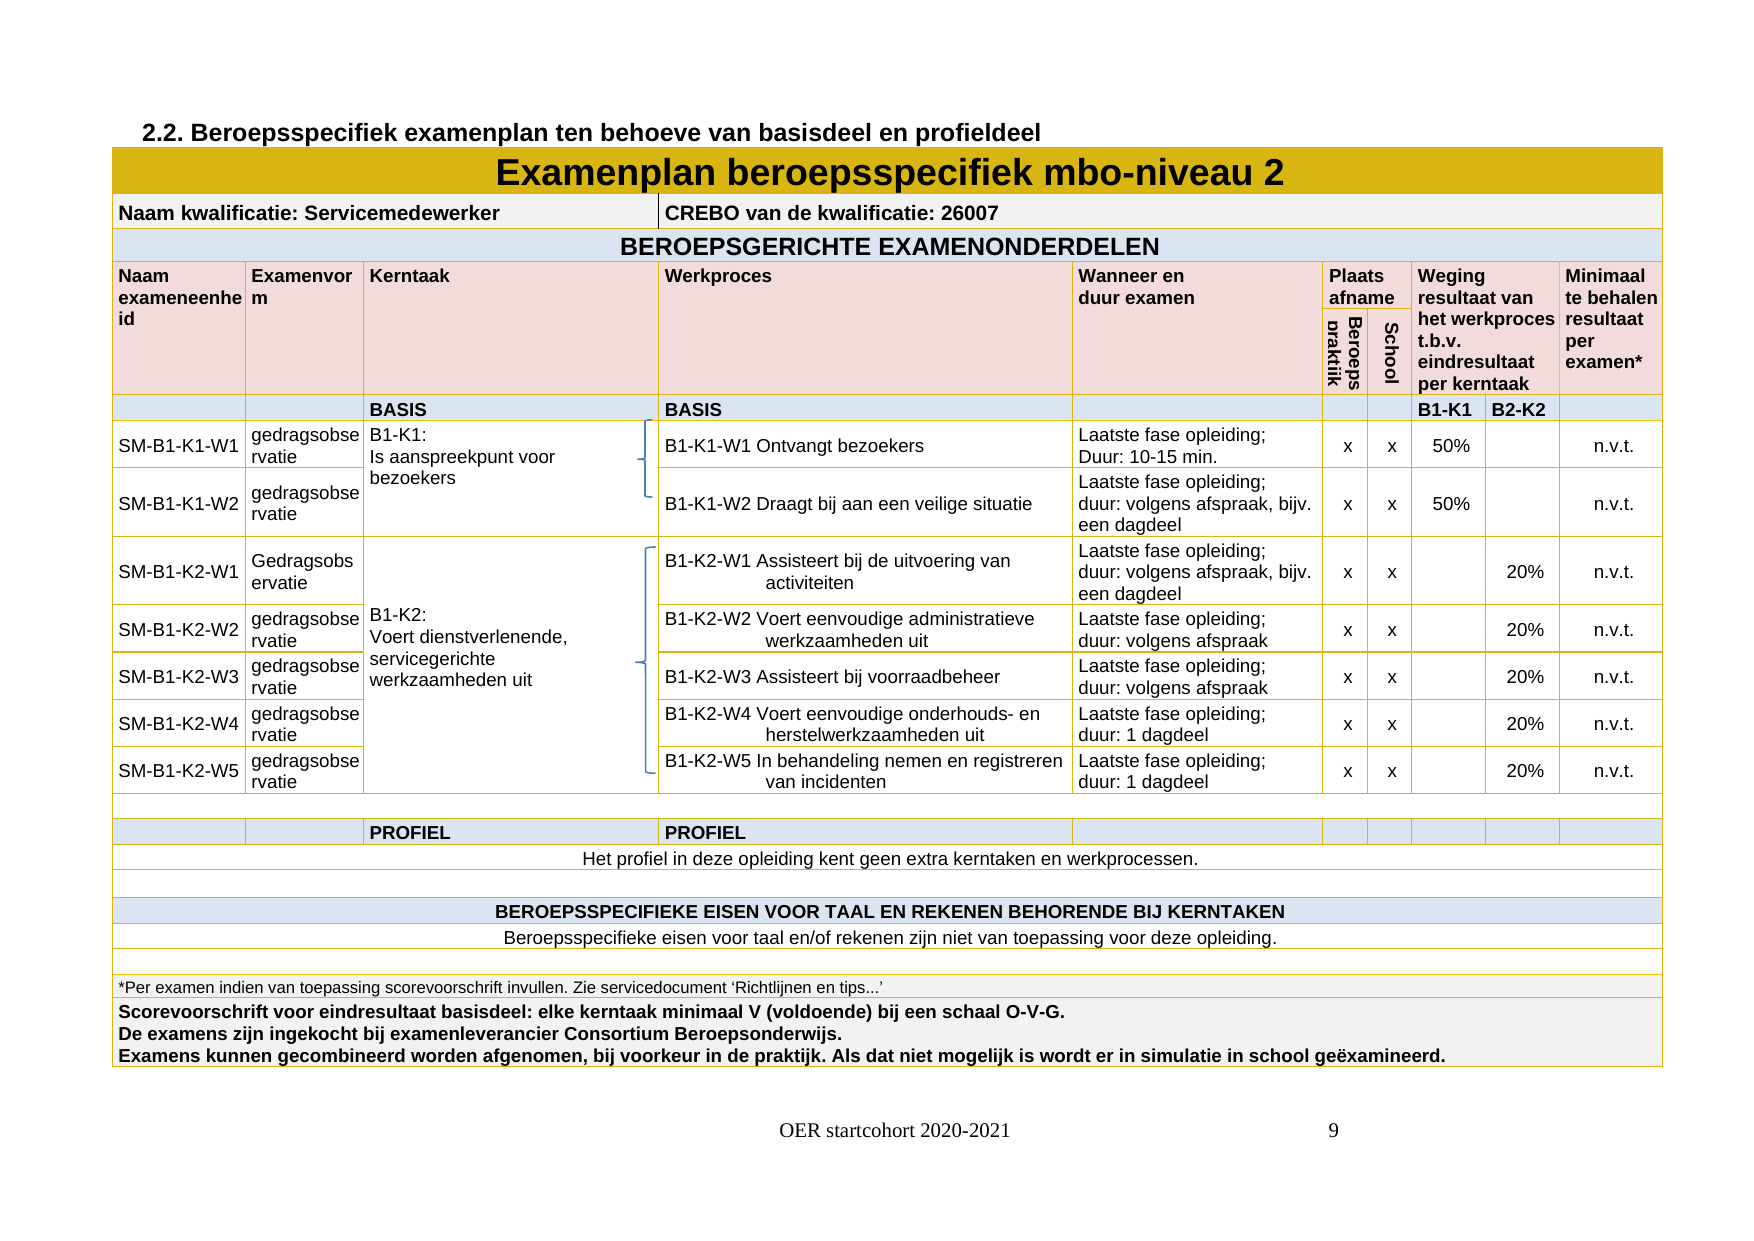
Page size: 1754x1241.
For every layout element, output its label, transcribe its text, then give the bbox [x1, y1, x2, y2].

table_cell Plaats afname [1323, 262, 1411, 308]
table_cell [1486, 819, 1559, 844]
table_cell [1412, 700, 1485, 746]
table_cell n.v.t. [1560, 537, 1662, 604]
table_cell B1-K2: Voert dienstverlenende, servicegerichte werkzaamheden uit [364, 537, 658, 793]
table_cell B1-K2-W4 Voert eenvoudige onderhouds- en herstelwerkzaamheden uit [659, 700, 1072, 746]
table_cell Kerntaak [364, 262, 658, 394]
table_cell [1412, 537, 1485, 604]
table_cell Werkproces [659, 262, 1072, 394]
table_cell PROFIEL [364, 819, 658, 844]
table_cell Gedragsobservatie [246, 537, 363, 604]
table_cell x [1323, 468, 1367, 536]
table_cell x [1368, 747, 1411, 793]
table_cell BASIS [659, 395, 1072, 420]
table_cell x [1323, 653, 1367, 698]
table_cell x [1323, 605, 1367, 651]
table_cell x [1368, 653, 1411, 698]
table_cell Weging resultaat van het werkproces t.b.v. eindresultaat per kerntaak [1412, 262, 1559, 394]
table_cell x [1368, 537, 1411, 604]
table_cell Beroeps praktijk [1323, 309, 1367, 394]
table_cell [113, 794, 1662, 818]
table_cell 20% [1486, 700, 1559, 746]
table_cell [113, 395, 245, 420]
table_cell Beroepsspecifieke eisen voor taal en/of rekenen zijn niet van toepassing voor deze opleiding. [113, 924, 1662, 948]
table_cell n.v.t. [1560, 468, 1662, 536]
table_cell SM-B1-K1-W1 [113, 421, 245, 467]
table_cell [1412, 653, 1485, 698]
table_cell [1412, 747, 1485, 793]
table_cell Laatste fase opleiding; duur: volgens afspraak [1073, 605, 1322, 651]
table_cell 50% [1412, 468, 1485, 536]
table_cell B1-K1 [1412, 395, 1485, 420]
table_cell SM-B1-K1-W2 [113, 468, 245, 536]
table_cell Laatste fase opleiding; duur: 1 dagdeel [1073, 700, 1322, 746]
table_cell SM-B1-K2-W4 [113, 700, 245, 746]
table_cell B1-K1: Is aanspreekpunt voor bezoekers [364, 421, 658, 536]
table_cell Scorevoorschrift voor eindresultaat basisdeel: elke kerntaak minimaal V (voldoende) bij een schaal O-V-G. De examens zijn ingekocht bij examenleverancier Consortium Beroepsonderwijs. Examens kunnen gecombineerd worden afgenomen, bij voorkeur in de praktijk. Als dat niet mogelijk is wordt er in simulatie in school geëxamineerd. [113, 998, 1662, 1066]
subtitle 2.2. Beroepsspecifiek examenplan ten behoeve van basisdeel en profieldeel [142, 118, 1606, 147]
table_cell n.v.t. [1560, 747, 1662, 793]
table_cell x [1323, 747, 1367, 793]
table_cell n.v.t. [1560, 605, 1662, 651]
table_cell BASIS [364, 395, 658, 420]
table_cell [1368, 395, 1411, 420]
table_cell B1-K2-W5 In behandeling nemen en registreren van incidenten [659, 747, 1072, 793]
table_cell n.v.t. [1560, 653, 1662, 698]
table_cell B2-K2 [1486, 395, 1559, 420]
table_cell Wanneer en duur examen [1073, 262, 1322, 394]
table_cell [1486, 468, 1559, 536]
table_cell School [1368, 309, 1411, 394]
table_cell SM-B1-K2-W3 [113, 653, 245, 698]
table_cell Laatste fase opleiding; duur: volgens afspraak, bijv. een dagdeel [1073, 537, 1322, 604]
table_cell 20% [1486, 747, 1559, 793]
table_cell x [1323, 537, 1367, 604]
table_cell B1-K1-W1 Ontvangt bezoekers [659, 421, 1072, 467]
table_cell [1412, 605, 1485, 651]
table_cell *Per examen indien van toepassing scorevoorschrift invullen. Zie servicedocument ‘Richtlijnen en tips...’ [113, 975, 1662, 997]
table_cell [1560, 819, 1662, 844]
table_cell gedragsobservatie [246, 700, 363, 746]
table_cell CREBO van de kwalificatie: 26007 [659, 194, 1662, 228]
table_cell PROFIEL [659, 819, 1072, 844]
table_cell [1486, 421, 1559, 467]
table_cell [1560, 395, 1662, 420]
table_cell [1412, 819, 1485, 844]
table_cell [246, 395, 363, 420]
table_cell Minimaal te behalen resultaat per examen* [1560, 262, 1662, 394]
table_cell Laatste fase opleiding; Duur: 10-15 min. [1073, 421, 1322, 467]
table_cell B1-K1-W2 Draagt bij aan een veilige situatie [659, 468, 1072, 536]
table_cell [1323, 819, 1367, 844]
table_cell Laatste fase opleiding; duur: 1 dagdeel [1073, 747, 1322, 793]
table_cell [1073, 395, 1322, 420]
table_cell x [1368, 468, 1411, 536]
table_cell gedragsobservatie [246, 421, 363, 467]
table_cell [1368, 819, 1411, 844]
table_cell x [1323, 421, 1367, 467]
table_cell [1323, 395, 1367, 420]
table_cell x [1323, 700, 1367, 746]
table_cell SM-B1-K2-W1 [113, 537, 245, 604]
table_cell x [1368, 605, 1411, 651]
table_cell BEROEPSGERICHTE EXAMENONDERDELEN [113, 229, 1662, 261]
table_cell Examenvorm [246, 262, 363, 394]
table_cell B1-K2-W3 Assisteert bij voorraadbeheer [659, 653, 1072, 698]
table_cell Naam exameneenheid [113, 262, 245, 394]
table_cell BEROEPSSPECIFIEKE EISEN VOOR TAAL EN REKENEN BEHORENDE BIJ KERNTAKEN [113, 898, 1662, 923]
table_cell 20% [1486, 537, 1559, 604]
table_cell B1-K2-W1 Assisteert bij de uitvoering van activiteiten [659, 537, 1072, 604]
table_cell gedragsobservatie [246, 747, 363, 793]
table_cell B1-K2-W2 Voert eenvoudige administratieve werkzaamheden uit [659, 605, 1072, 651]
table_cell 20% [1486, 653, 1559, 698]
table_cell SM-B1-K2-W5 [113, 747, 245, 793]
table_header Examenplan beroepsspecifiek mbo-niveau 2 [113, 147, 1662, 193]
table_cell gedragsobservatie [246, 468, 363, 536]
table_cell x [1368, 421, 1411, 467]
table_cell Het profiel in deze opleiding kent geen extra kerntaken en werkprocessen. [113, 845, 1662, 869]
table_cell Laatste fase opleiding; duur: volgens afspraak [1073, 653, 1322, 698]
table_cell [113, 949, 1662, 974]
table_cell x [1368, 700, 1411, 746]
table_cell Laatste fase opleiding; duur: volgens afspraak, bijv. een dagdeel [1073, 468, 1322, 536]
table_cell 20% [1486, 605, 1559, 651]
table_cell [1073, 819, 1322, 844]
table_cell [113, 870, 1662, 897]
table_cell n.v.t. [1560, 700, 1662, 746]
table_cell [113, 819, 245, 844]
table_cell Naam kwalificatie: Servicemedewerker [113, 194, 658, 228]
table_cell gedragsobservatie [246, 653, 363, 698]
table_cell 50% [1412, 421, 1485, 467]
table_cell gedragsobservatie [246, 605, 363, 651]
table_cell [246, 819, 363, 844]
table_cell n.v.t. [1560, 421, 1662, 467]
table_cell SM-B1-K2-W2 [113, 605, 245, 651]
